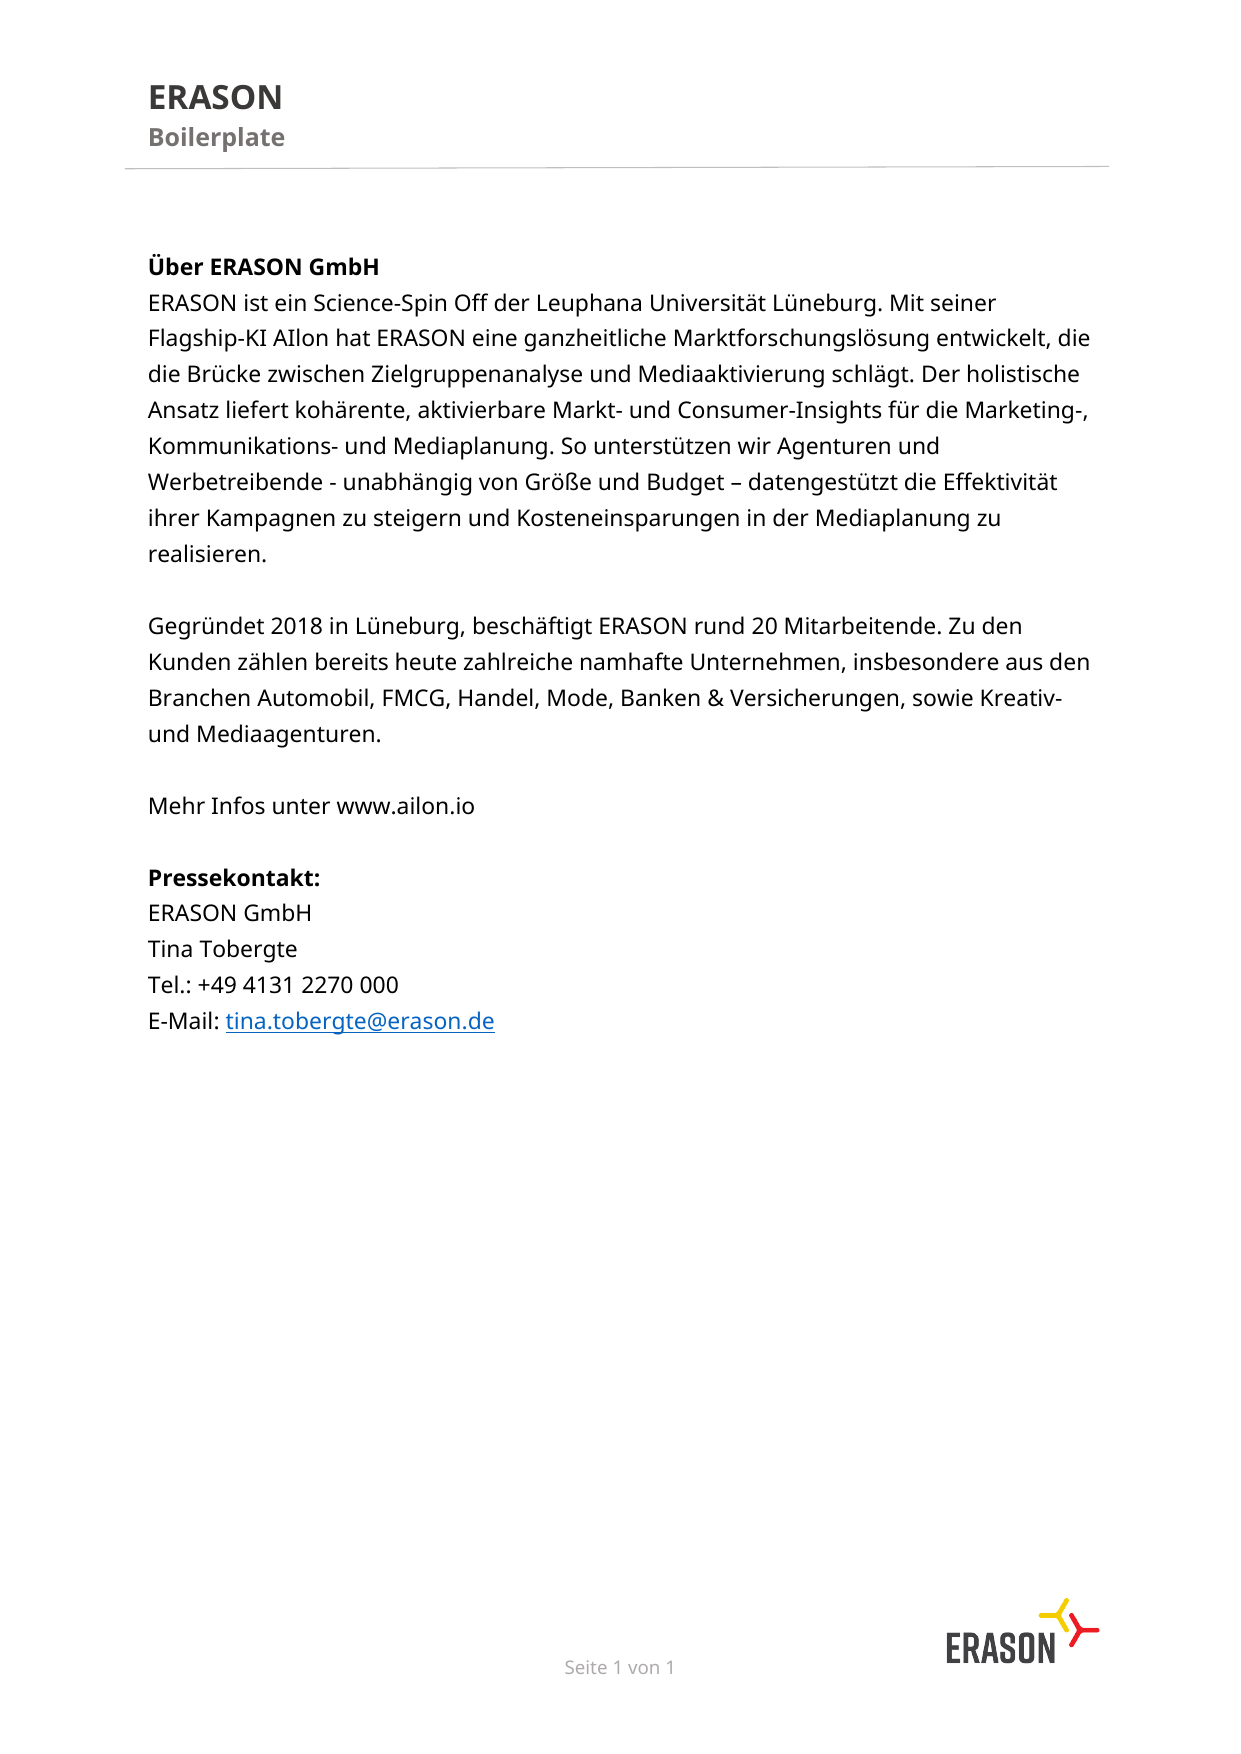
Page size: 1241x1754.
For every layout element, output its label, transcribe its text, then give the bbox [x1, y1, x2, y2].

text ERASON ist ein Science-Spin Off der Leuphana Universität Lüneburg. Mit seiner Flagship-KI AIlon hat ERASON eine ganzheitliche Marktforschungslösung entwickelt, die die Brücke zwischen Zielgruppenanalyse und Mediaaktivierung schlägt. Der holistische Ansatz liefert kohärente, aktivierbare Markt- und Consumer-Insights für die Marketing-, Kommunikations- und Mediaplanung. So unterstützen wir Agenturen und Werbetreibende - unabhängig von Größe und Budget – datengestützt die Effektivität ihrer Kampagnen zu steigern und Kosteneinsparungen in der Mediaplanung zu realisieren. [148, 286, 1093, 569]
text Tina Tobergte [148, 933, 1093, 964]
text Mehr Infos unter www.ailon.io [148, 789, 1093, 821]
text Über ERASON GmbH [148, 251, 1093, 282]
text E-Mail: tina.tobergte@erason.de [148, 1005, 1093, 1036]
text Pressekontakt: [148, 861, 1093, 893]
text Tel.: +49 4131 2270 000 [148, 969, 1093, 1001]
text Gegründet 2018 in Lüneburg, beschäftigt ERASON rund 20 Mitarbeitende. Zu den Kunden zählen bereits heute zahlreiche namhafte Unternehmen, insbesondere aus den Branchen Automobil, FMCG, Handel, Mode, Banken & Versicherungen, sowie Kreativ- und Mediaagenturen. [148, 610, 1093, 749]
picture [916, 1567, 1130, 1694]
text ERASON GmbH [148, 897, 1093, 929]
